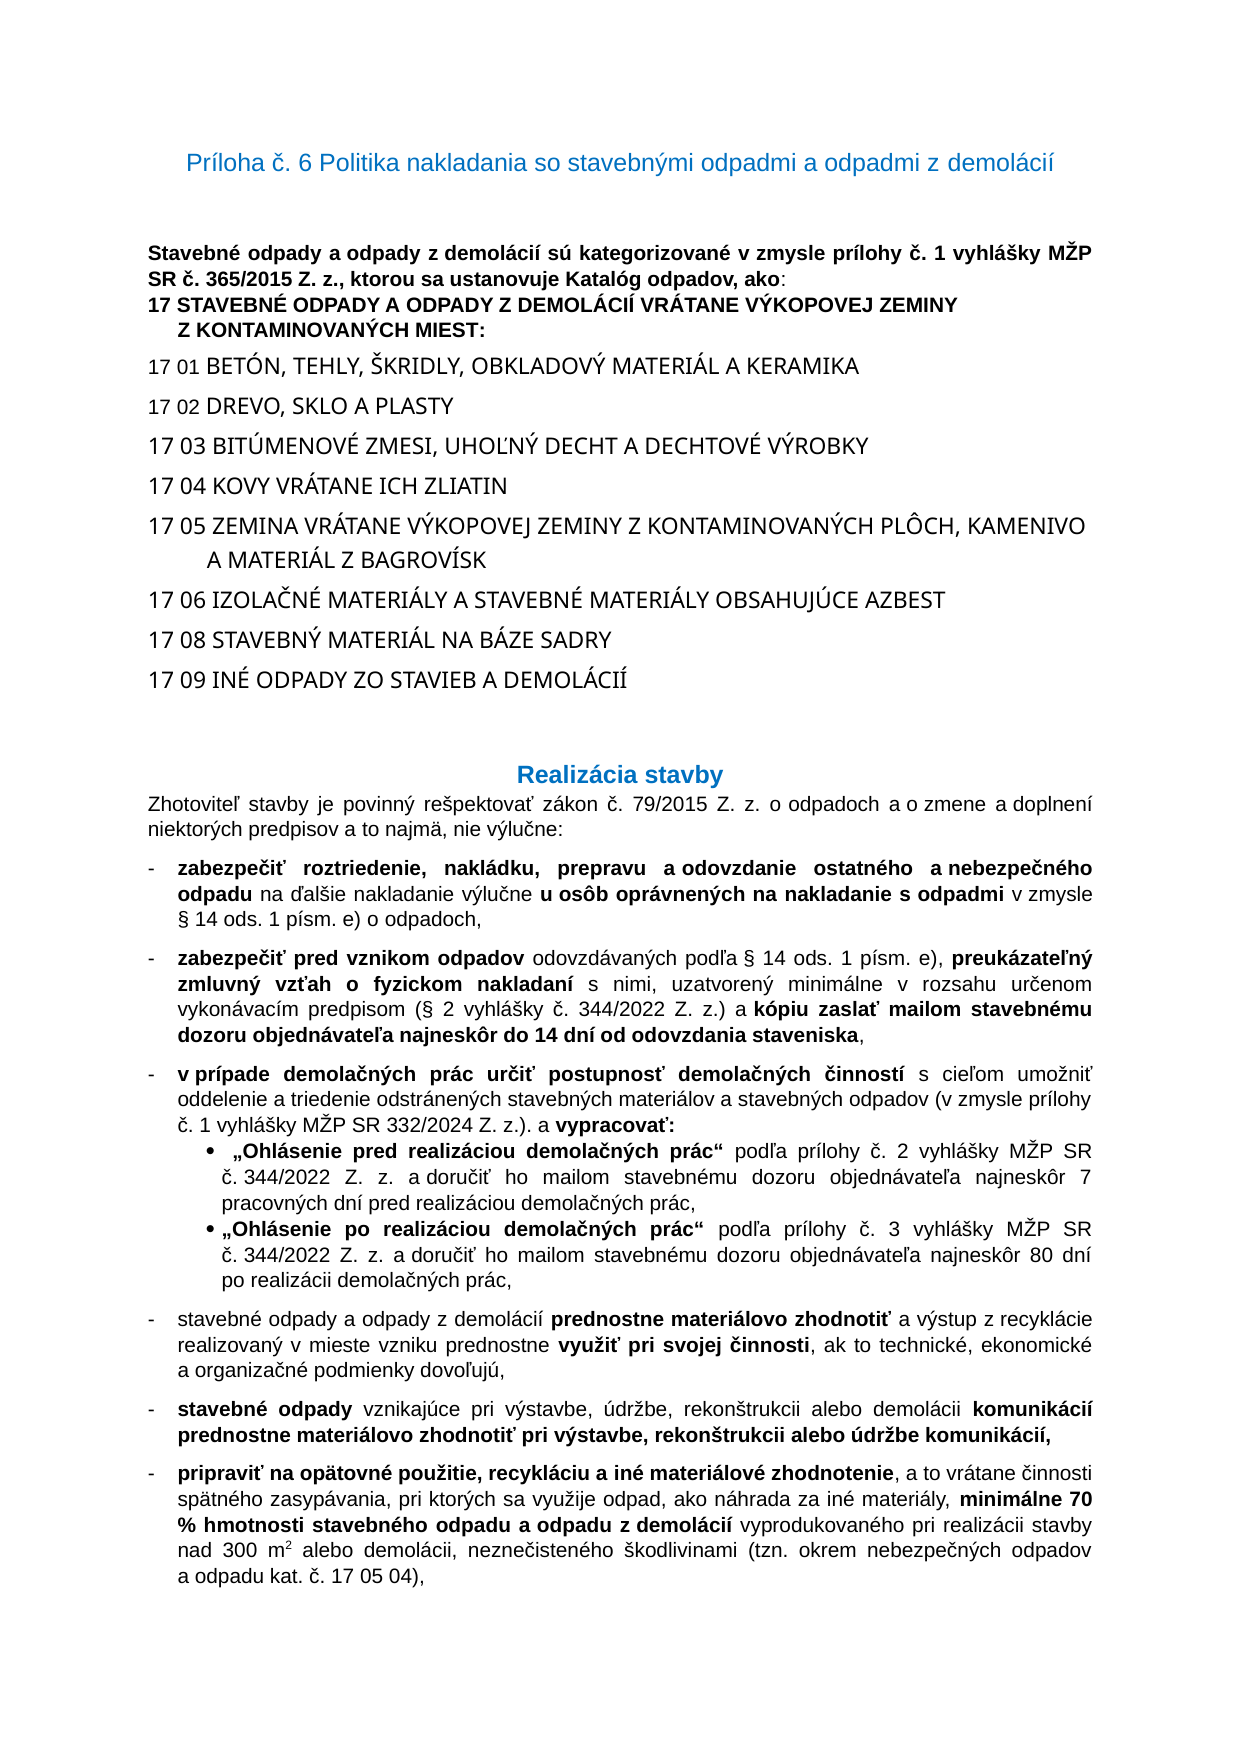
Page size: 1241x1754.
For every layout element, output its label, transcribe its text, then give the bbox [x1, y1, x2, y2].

list stavebné odpady vznikajúce pri výstavbe, údržbe, rekonštrukcii alebo demolácii komunikácií prednostne materiálovo zhodnotiť pri výstavbe, rekonštrukcii alebo údržbe komunikácií, [148, 1397, 1093, 1446]
list stavebné odpady a odpady z demolácií prednostne materiálovo zhodnotiť a výstup z recyklácie realizovaný v mieste vzniku prednostne využiť pri svojej činnosti, ak to technické, ekonomické a organizačné podmienky dovoľujú, [148, 1307, 1093, 1382]
list Stavebné odpady a odpady z demolácií sú kategorizované v zmysle prílohy č. 1 vyhlášky MŽP SR č. 365/2015 Z. z., ktorou sa ustanovuje Katalóg odpadov, ako: [148, 241, 1093, 291]
list Príloha č. 6 Politika nakladania so stavebnými odpadmi a odpadmi z demolácií [148, 148, 1093, 176]
list 17 02 DREVO, SKLO A PLASTY [148, 390, 1093, 422]
list v prípade demolačných prác určiť postupnosť demolačných činností s cieľom umožniť oddelenie a triedenie odstránených stavebných materiálov a stavebných odpadov (v zmysle prílohy č. 1 vyhlášky MŽP SR 332/2024 Z. z.). a vypracovať: [148, 1061, 1093, 1137]
list pripraviť na opätovné použitie, recykláciu a iné materiálové zhodnotenie, a to vrátane činnosti spätného zasypávania, pri ktorých sa využije odpad, ako náhrada za iné materiály, minimálne 70 % hmotnosti stavebného odpadu a odpadu z demolácií vyprodukovaného pri realizácii stavby nad 300 m2 alebo demolácii, neznečisteného škodlivinami (tzn. okrem nebezpečných odpadov a odpadu kat. č. 17 05 04), [148, 1461, 1093, 1588]
list zabezpečiť pred vznikom odpadov odovzdávaných podľa § 14 ods. 1 písm. e), preukázateľný zmluvný vzťah o fyzickom nakladaní s nimi, uzatvorený minimálne v rozsahu určenom vykonávacím predpisom (§ 2 vyhlášky č. 344/2022 Z. z.) a kópiu zaslať mailom stavebnému dozoru objednávateľa najneskôr do 14 dní od odovzdania staveniska, [148, 946, 1093, 1047]
list 17 Stavebné odpady a odpady z demolácií vrátane výkopovej zeminy z kontaminovaných miest: [148, 292, 1093, 342]
list 17 08 STAVEBNÝ MATERIÁL NA BÁZE SADRY [148, 624, 1093, 655]
list 17 06 IZOLAČNÉ MATERIÁLY A STAVEBNÉ MATERIÁLY OBSAHUJÚCE AZBEST [148, 584, 1093, 615]
list 17 09 INÉ ODPADY ZO STAVIEB A DEMOLÁCIÍ [148, 664, 1093, 695]
list 17 01 BETÓN, TEHLY, ŠKRIDLY, OBKLADOVÝ MATERIÁL A KERAMIKA [148, 350, 1093, 382]
list „Ohlásenie pred realizáciou demolačných prác“ podľa prílohy č. 2 vyhlášky MŽP SR č. 344/2022 Z. z. a doručiť ho mailom stavebnému dozoru objednávateľa najneskôr 7 pracovných dní pred realizáciou demolačných prác, [207, 1139, 1093, 1214]
text Realizácia stavby [148, 760, 1093, 789]
text Zhotoviteľ stavby je povinný rešpektovať zákon č. 79/2015 Z. z. o odpadoch a o zmene a doplnení niektorých predpisov a to najmä, nie výlučne: [148, 791, 1093, 841]
list „Ohlásenie po realizáciou demolačných prác“ podľa prílohy č. 3 vyhlášky MŽP SR č. 344/2022 Z. z. a doručiť ho mailom stavebnému dozoru objednávateľa najneskôr 80 dní po realizácii demolačných prác, [207, 1216, 1093, 1292]
list 17 03 BITÚMENOVÉ ZMESI, UHOĽNÝ DECHT A DECHTOVÉ VÝROBKY [148, 430, 1093, 462]
list 17 05 ZEMINA VRÁTANE VÝKOPOVEJ ZEMINY Z KONTAMINOVANÝCH PLÔCH, KAMENIVO A MATERIÁL Z BAGROVÍSK [148, 510, 1093, 575]
list zabezpečiť roztriedenie, nakládku, prepravu a odovzdanie ostatného a nebezpečného odpadu na ďalšie nakladanie výlučne u osôb oprávnených na nakladanie s odpadmi v zmysle § 14 ods. 1 písm. e) o odpadoch, [148, 856, 1093, 931]
list 17 04 KOVY VRÁTANE ICH ZLIATIN [148, 470, 1093, 502]
